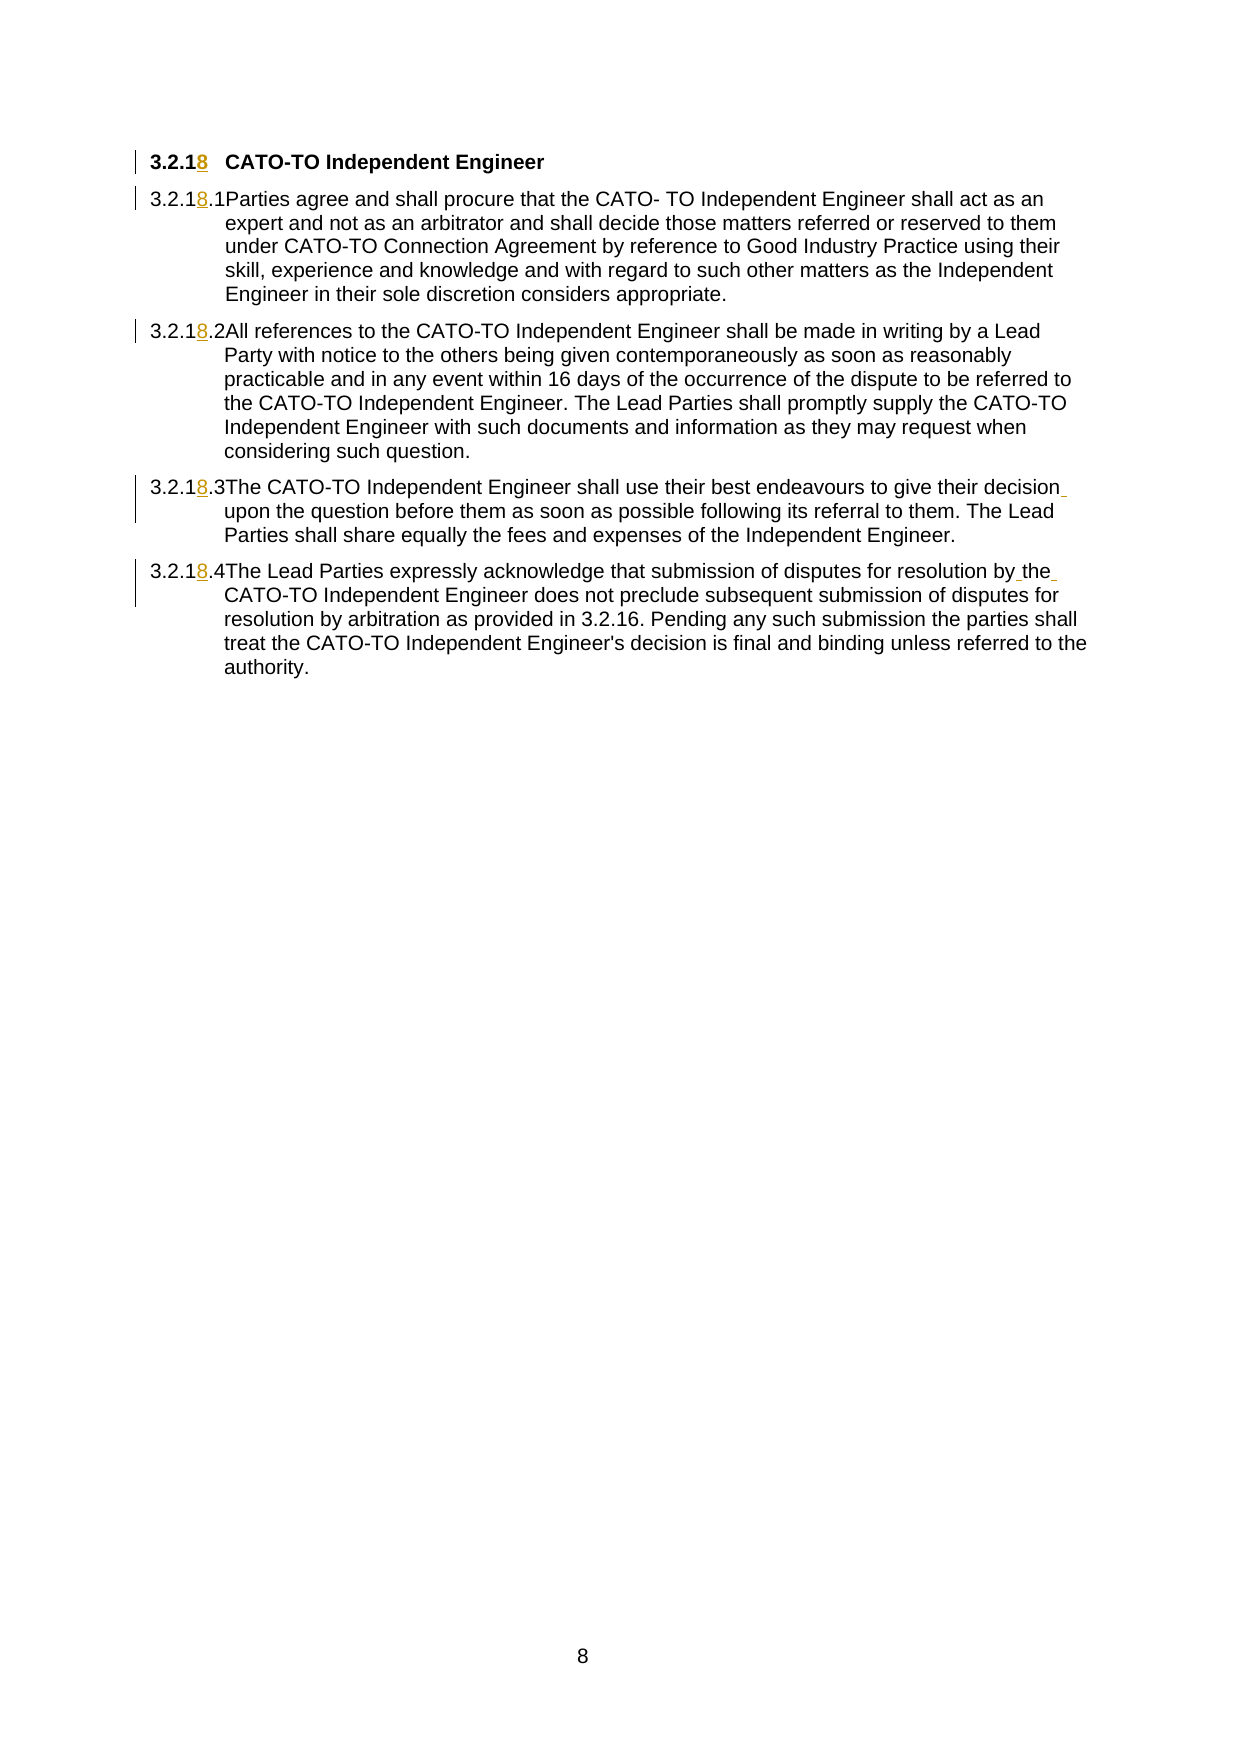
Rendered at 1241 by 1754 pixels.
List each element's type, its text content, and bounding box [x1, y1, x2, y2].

text 3.2.1.3The CATO-TO Independent Engineer shall use their best endeavours to give their decisionupon the question before them as soon as possible following its referral to them. The Lead Parties shall share equally the fees and expenses of the Independent Engineer. [150, 475, 1090, 547]
text 3.2.1 CATO-TO Independent Engineer [150, 150, 1090, 174]
text 3.2.1.2All references to the CATO-TO Independent Engineer shall be made in writing by a Lead Party with notice to the others being given contemporaneously as soon as reasonably practicable and in any event within 16 days of the occurrence of the dispute to be referred to the CATO-TO Independent Engineer. The Lead Parties shall promptly supply the CATO-TO Independent Engineer with such documents and information as they may request when considering such question. [150, 319, 1090, 462]
text 3.2.1.1Parties agree and shall procure that the CATO- TO Independent Engineer shall act as an expert and not as an arbitrator and shall decide those matters referred or reserved to them under CATO-TO Connection Agreement by reference to Good Industry Practice using their skill, experience and knowledge and with regard to such other matters as the Independent Engineer in their sole discretion considers appropriate. [150, 186, 1090, 306]
text 3.2.1.4The Lead Parties expressly acknowledge that submission of disputes for resolution bytheCATO-TO Independent Engineer does not preclude subsequent submission of disputes for resolution by arbitration as provided in 3.2.16. Pending any such submission the parties shall treat the CATO-TO Independent Engineer's decision is final and binding unless referred to the authority. [150, 559, 1090, 679]
